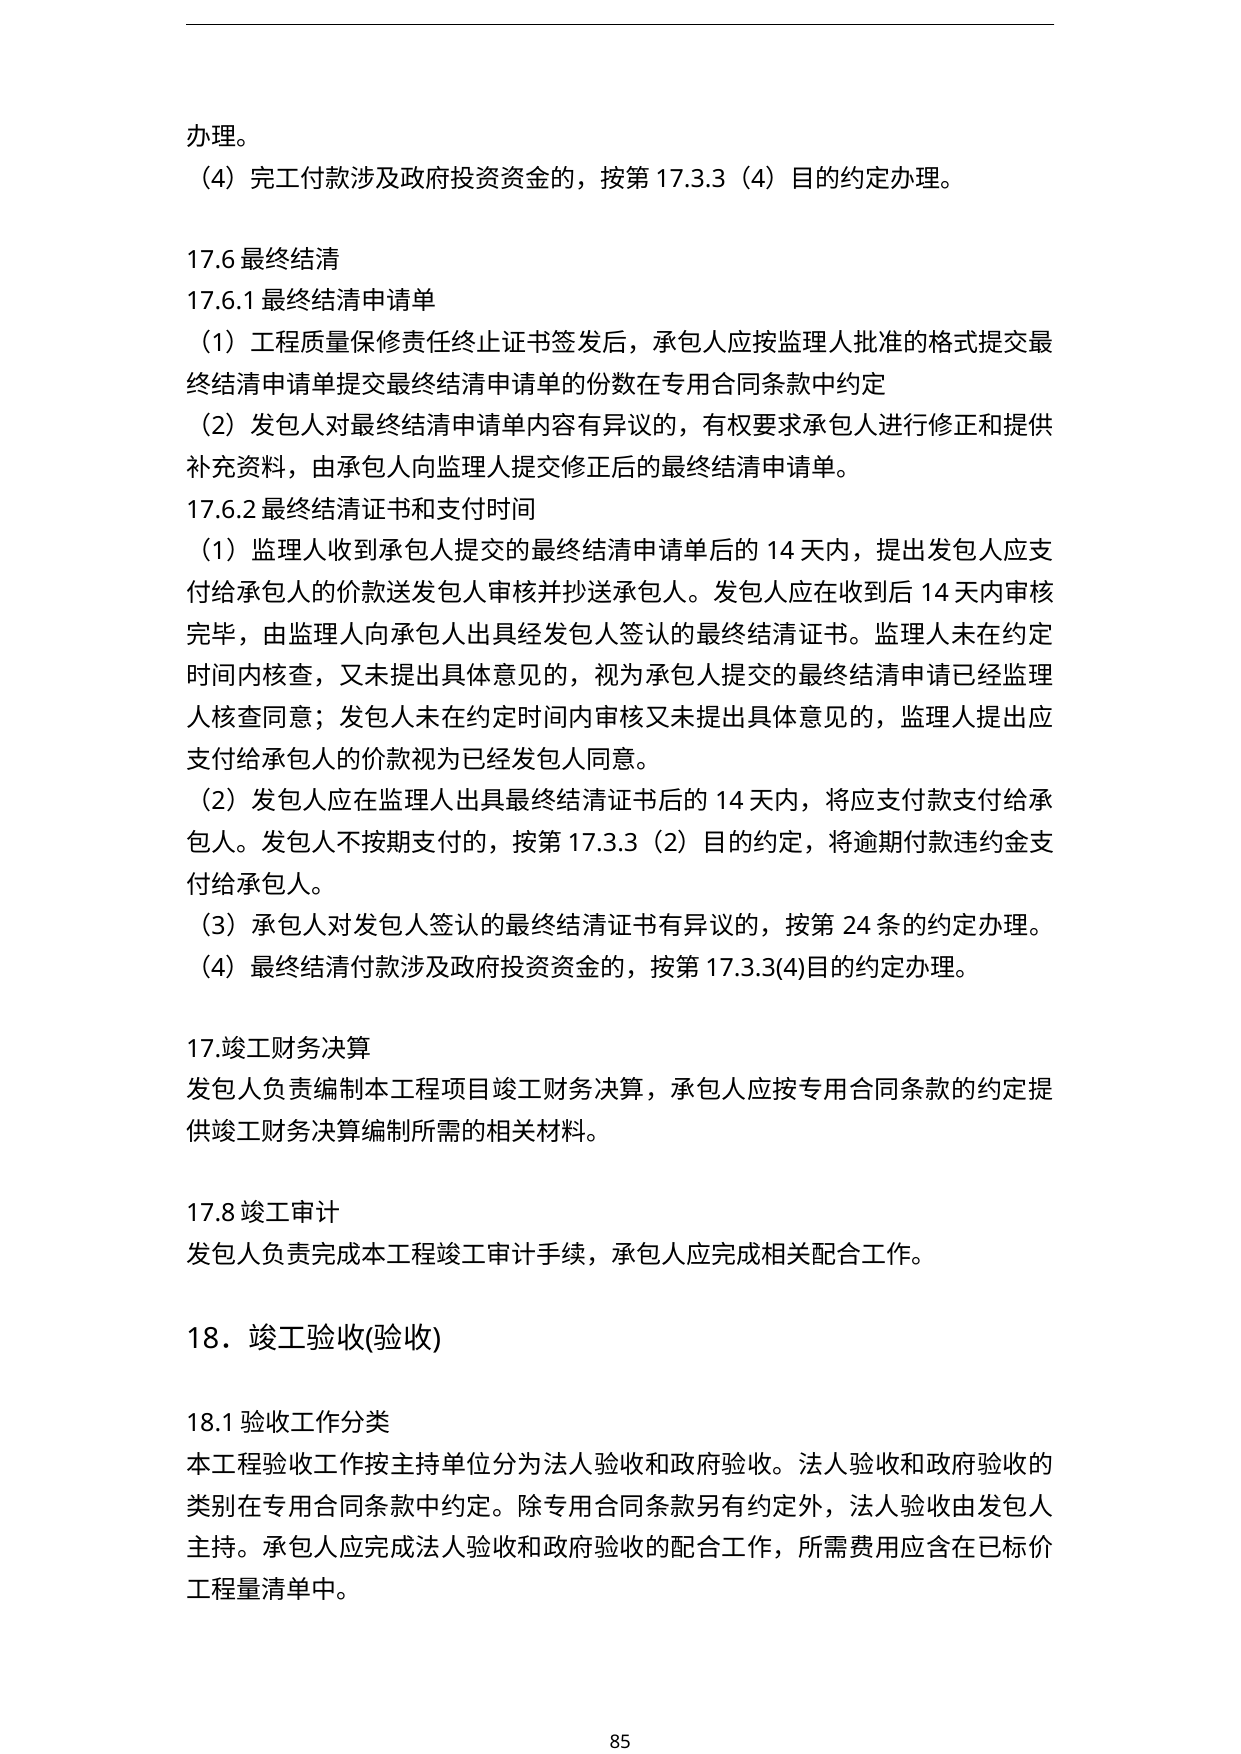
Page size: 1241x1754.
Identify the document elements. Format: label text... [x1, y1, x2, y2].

text （2）发包人对最终结清申请单内容有异议的，有权要求承包人进行修正和提供补充资料，由承包人向监理人提交修正后的最终结清申请单。 [186, 406, 1054, 484]
text 18.1验收工作分类 [186, 1403, 1054, 1439]
text 17.6.2最终结清证书和支付时间 [186, 489, 1054, 525]
text （1）监理人收到承包人提交的最终结清申请单后的14天内，提出发包人应支付给承包人的价款送发包人审核并抄送承包人。发包人应在收到后14天内审核完毕，由监理人向承包人出具经发包人签认的最终结清证书。监理人未在约定时间内核查，又未提出具体意见的，视为承包人提交的最终结清申请已经监理人核查同意；发包人未在约定时间内审核又未提出具体意见的，监理人提出应支付给承包人的价款视为已经发包人同意。 [186, 531, 1054, 775]
text （1）工程质量保修责任终止证书签发后，承包人应按监理人批准的格式提交最终结清申请单提交最终结清申请单的份数在专用合同条款中约定 [186, 322, 1054, 400]
text （4）完工付款涉及政府投资资金的，按第17.3.3（4）目的约定办理。 [186, 158, 1054, 194]
text 17.6.1最终结清申请单 [186, 281, 1054, 317]
text 发包人负责完成本工程竣工审计手续，承包人应完成相关配合工作。 [186, 1234, 1054, 1270]
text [186, 117, 1054, 153]
text 本工程验收工作按主持单位分为法人验收和政府验收。法人验收和政府验收的类别在专用合同条款中约定。除专用合同条款另有约定外，法人验收由发包人主持。承包人应完成法人验收和政府验收的配合工作，所需费用应含在已标价工程量清单中。 [186, 1444, 1054, 1606]
text （2）发包人应在监理人出具最终结清证书后的14天内，将应支付款支付给承包人。发包人不按期支付的，按第17.3.3（2）目的约定，将逾期付款违约金支付给承包人。 [186, 781, 1054, 900]
text （3）承包人对发包人签认的最终结清证书有异议的，按第24条的约定办理。（4）最终结清付款涉及政府投资资金的，按第17.3.3(4)目的约定办理。 [186, 906, 1054, 984]
text 17.竣工财务决算 [186, 1028, 1054, 1064]
text 17.8竣工审计 [186, 1192, 1054, 1229]
text 发包人负责编制本工程项目竣工财务决算，承包人应按专用合同条款的约定提供竣工财务决算编制所需的相关材料。 [186, 1070, 1054, 1148]
text 17.6最终结清 [186, 239, 1054, 275]
text 18．竣工验收(验收) [186, 1315, 1054, 1357]
